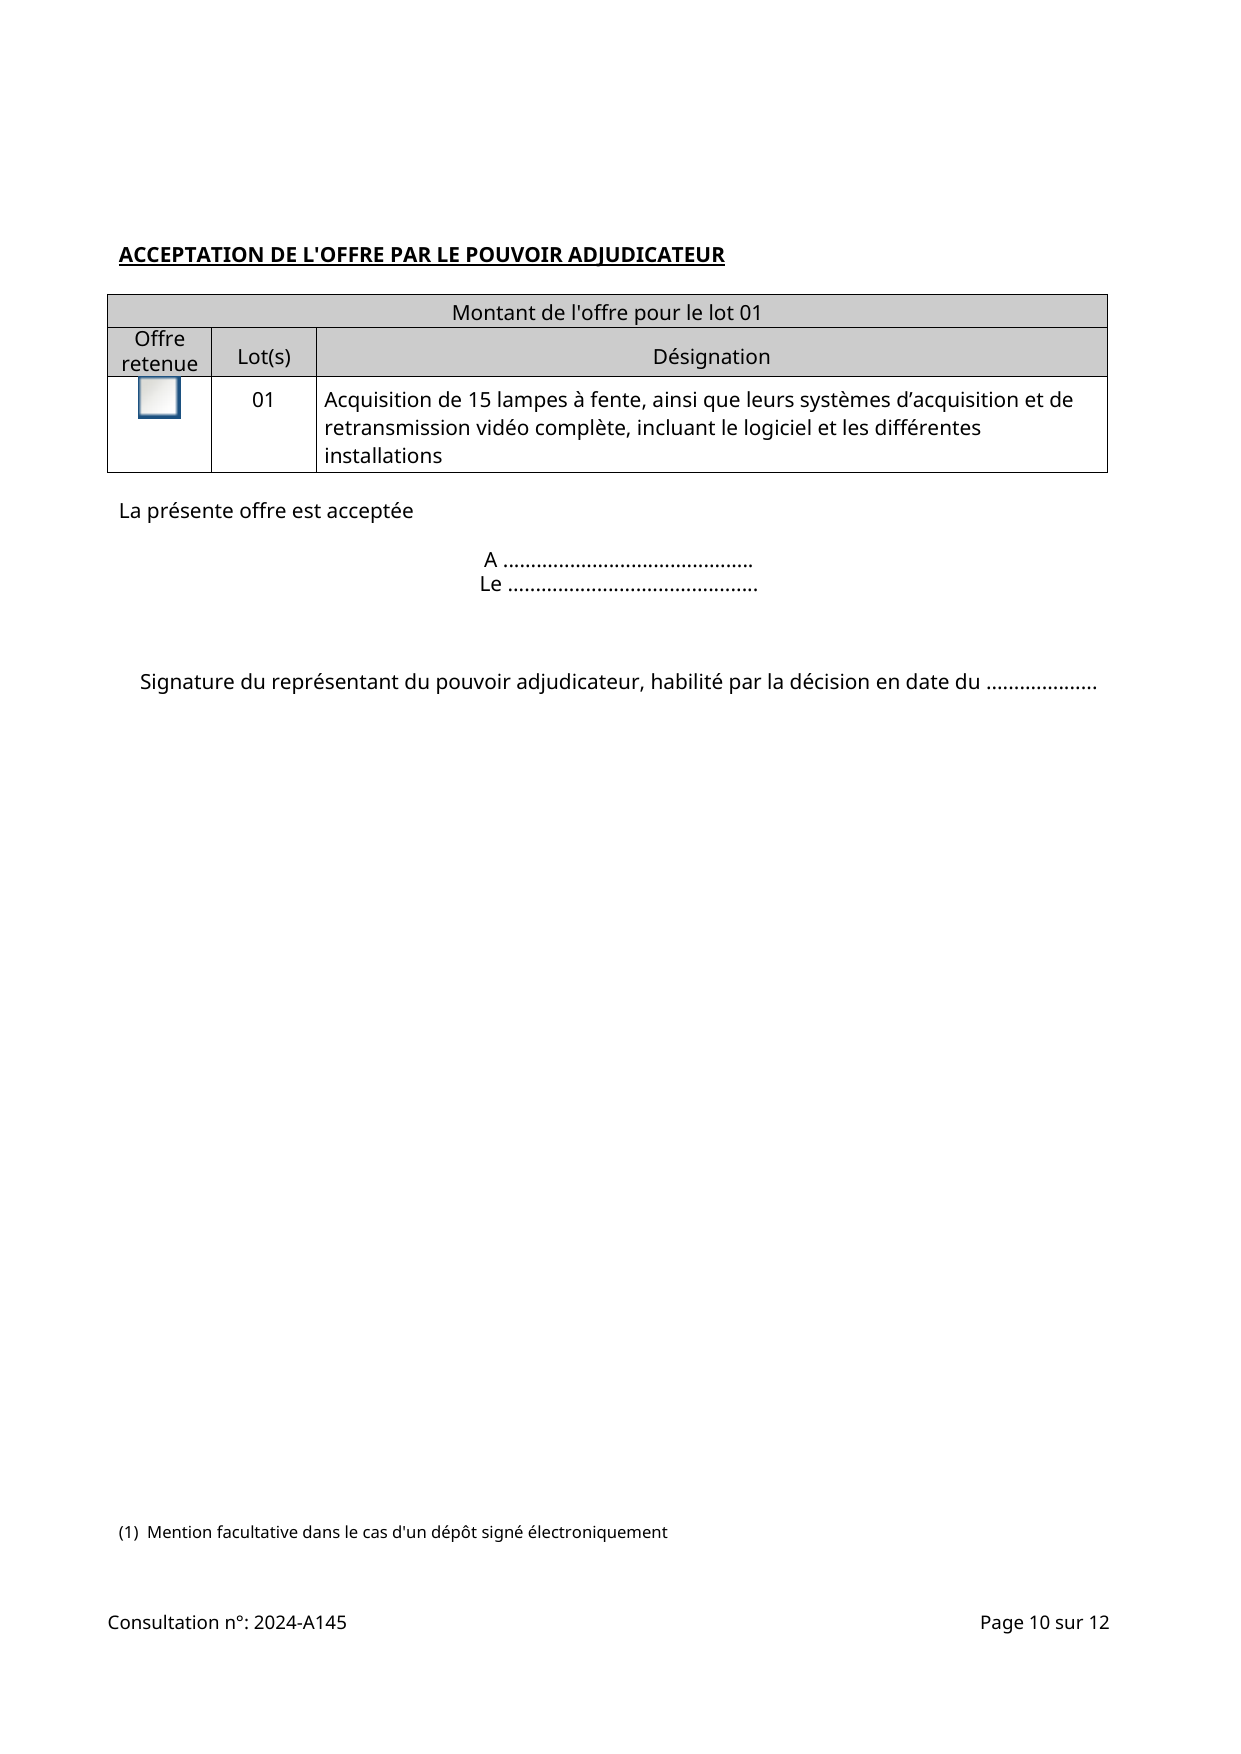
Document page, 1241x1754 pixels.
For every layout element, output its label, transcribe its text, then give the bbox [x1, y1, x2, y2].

text Signature du représentant du pouvoir adjudicateur, habilité par la décision en date du .................... [119, 671, 1119, 695]
text La présente offre est acceptée [119, 500, 1121, 524]
text ACCEPTATION DE L'OFFRE PAR LE POUVOIR ADJUDICATEUR [119, 240, 1121, 269]
table_cell Lot(s) [212, 328, 316, 376]
text A ............................................. [119, 548, 1119, 572]
table_cell [108, 377, 211, 472]
table_cell Offre retenue [108, 328, 211, 376]
table_cell 01 [212, 377, 316, 472]
table_cell Désignation [317, 328, 1107, 376]
table_header Montant de l'offre pour le lot 01 [108, 295, 1107, 327]
table_cell Acquisition de 15 lampes à fente, ainsi que leurs systèmes d’acquisition et de retransmission vidéo complète, incluant le logiciel et les différentes installations [317, 377, 1107, 472]
text Le ............................................. [119, 572, 1119, 596]
picture [138, 376, 181, 419]
